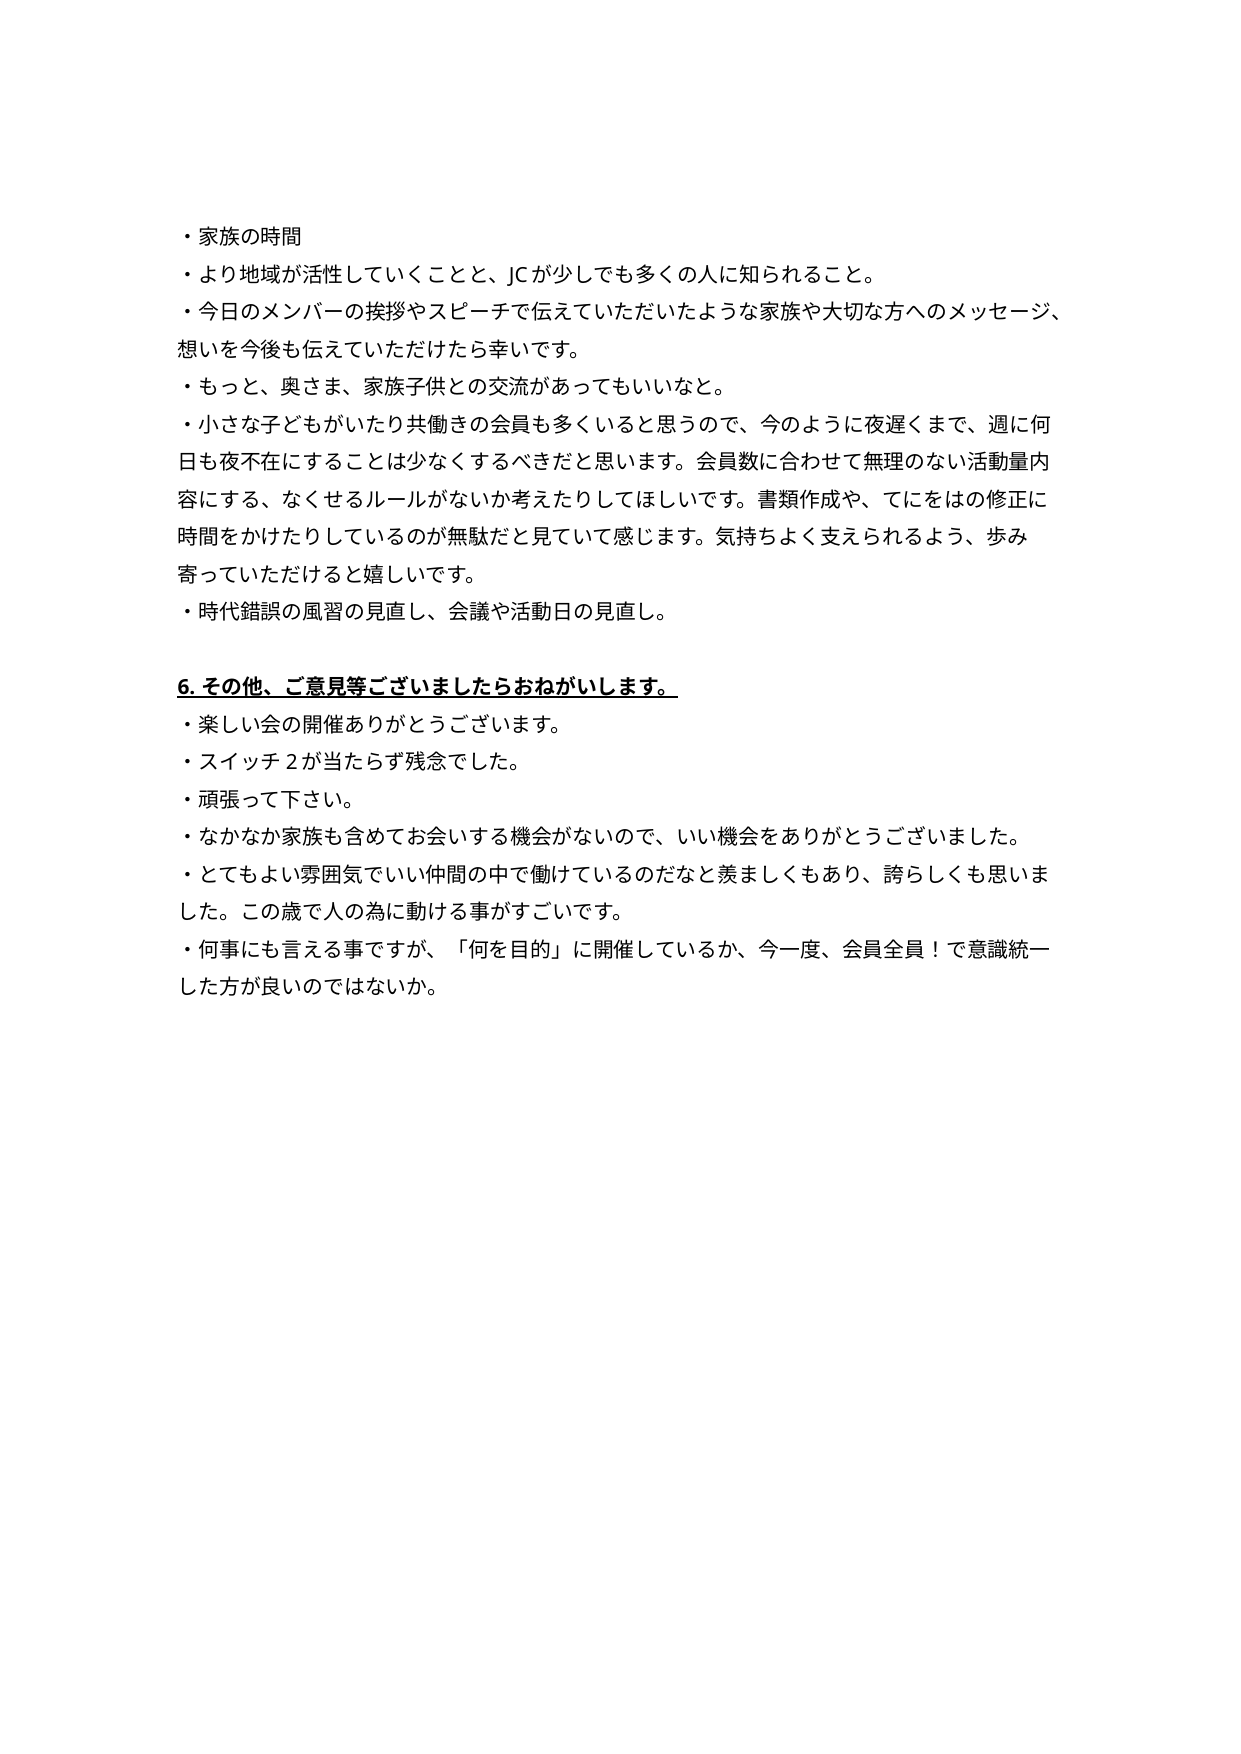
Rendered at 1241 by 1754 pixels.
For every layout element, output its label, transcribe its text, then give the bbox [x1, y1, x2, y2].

text ・時代錯誤の風習の見直し、会議や活動日の見直し。 [177, 592, 1063, 629]
text ・楽しい会の開催ありがとうございます。 [177, 704, 1063, 742]
text ・小さな子どもがいたり共働きの会員も多くいると思うので、今のように夜遅くまで、週に何日も夜不在にすることは少なくするべきだと思います。会員数に合わせて無理のない活動量内容にする、なくせるルールがないか考えたりしてほしいです。書類作成や、てにをはの修正に時間をかけたりしているのが無駄だと見ていて感じます。気持ちよく支えられるよう、歩み寄っていただけると嬉しいです。 [177, 404, 1063, 592]
text ・何事にも言える事ですが、「何を目的」に開催しているか、今一度、会員全員！で意識統一した方が良いのではないか。 [177, 929, 1063, 1004]
text ・今日のメンバーの挨拶やスピーチで伝えていただいたような家族や大切な方へのメッセージ、想いを今後も伝えていただけたら幸いです。 [177, 292, 1063, 367]
text 6. その他、ご意見等ございましたらおねがいします。 [177, 667, 1063, 704]
text ・より地域が活性していくことと、JCが少しでも多くの人に知られること。 [177, 254, 1063, 292]
text ・なかなか家族も含めてお会いする機会がないので、いい機会をありがとうございました。 [177, 817, 1063, 854]
text ・頑張って下さい。 [177, 779, 1063, 817]
text ・スイッチ2が当たらず残念でした。 [177, 742, 1063, 779]
text ・家族の時間 [177, 217, 1063, 254]
text ・とてもよい雰囲気でいい仲間の中で働けているのだなと羨ましくもあり、誇らしくも思いました。この歳で人の為に動ける事がすごいです。 [177, 854, 1063, 929]
text ・もっと、奥さま、家族子供との交流があってもいいなと。 [177, 367, 1063, 404]
